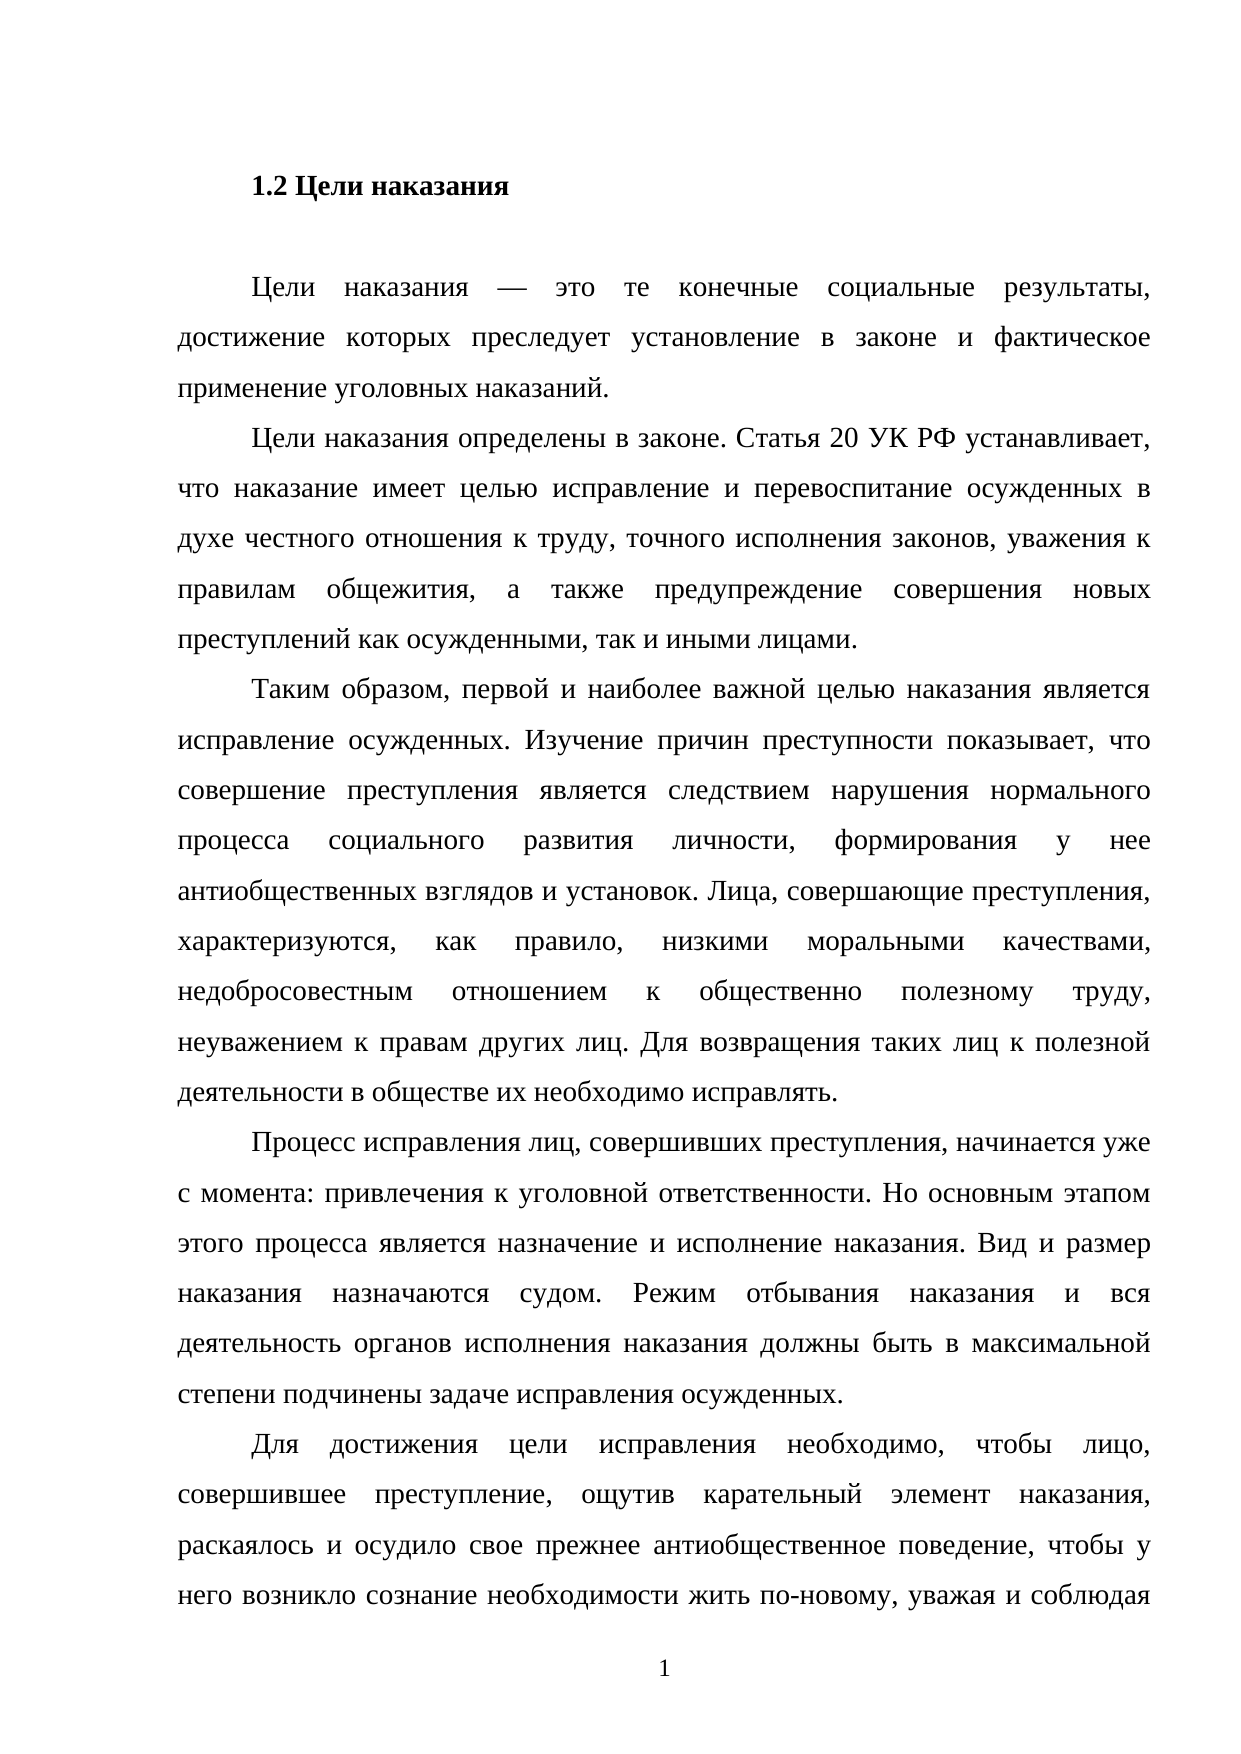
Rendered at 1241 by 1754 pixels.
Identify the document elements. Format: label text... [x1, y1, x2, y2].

text Цели наказания определены в законе. Статья 20 УК РФ устанавливает, что наказание имеет целью исправление и перевоспитание осужденных в духе честного отношения к труду, точного исполнения законов, уважения к правилам общежития, а также предупреждение совершения новых преступлений как осужденными, так и иными лицами. [177, 420, 1152, 655]
text Таким образом, первой и наиболее важной целью наказания является исправление осужденных. Изучение причин преступности показывает, что совершение преступления является следствием нарушения нормального процесса социального развития личности, формирования у нее антиобщественных взглядов и установок. Лица, совершающие преступления, характеризуются, как правило, низкими моральными качествами, недобросовестным отношением к общественно полезному труду, неуважением к правам других лиц. Для возвращения таких лиц к полезной деятельности в обществе их необходимо исправлять. [177, 672, 1152, 1108]
text Цели наказания — это те конечные социальные результаты, достижение которых преследует установление в законе и фактическое применение уголовных наказаний. [177, 269, 1152, 403]
text Процесс исправления лиц, совершивших преступления, начинается уже с момента: привлечения к уголовной ответственности. Но основным этапом этого процесса является назначение и исполнение наказания. Вид и размер наказания назначаются судом. Режим отбывания наказания и вся деятельность органов исполнения наказания должны быть в максимальной степени подчинены задаче исправления осужденных. [177, 1124, 1152, 1409]
subtitle 1.2 Цели наказания [177, 168, 1152, 202]
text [177, 1426, 1152, 1611]
